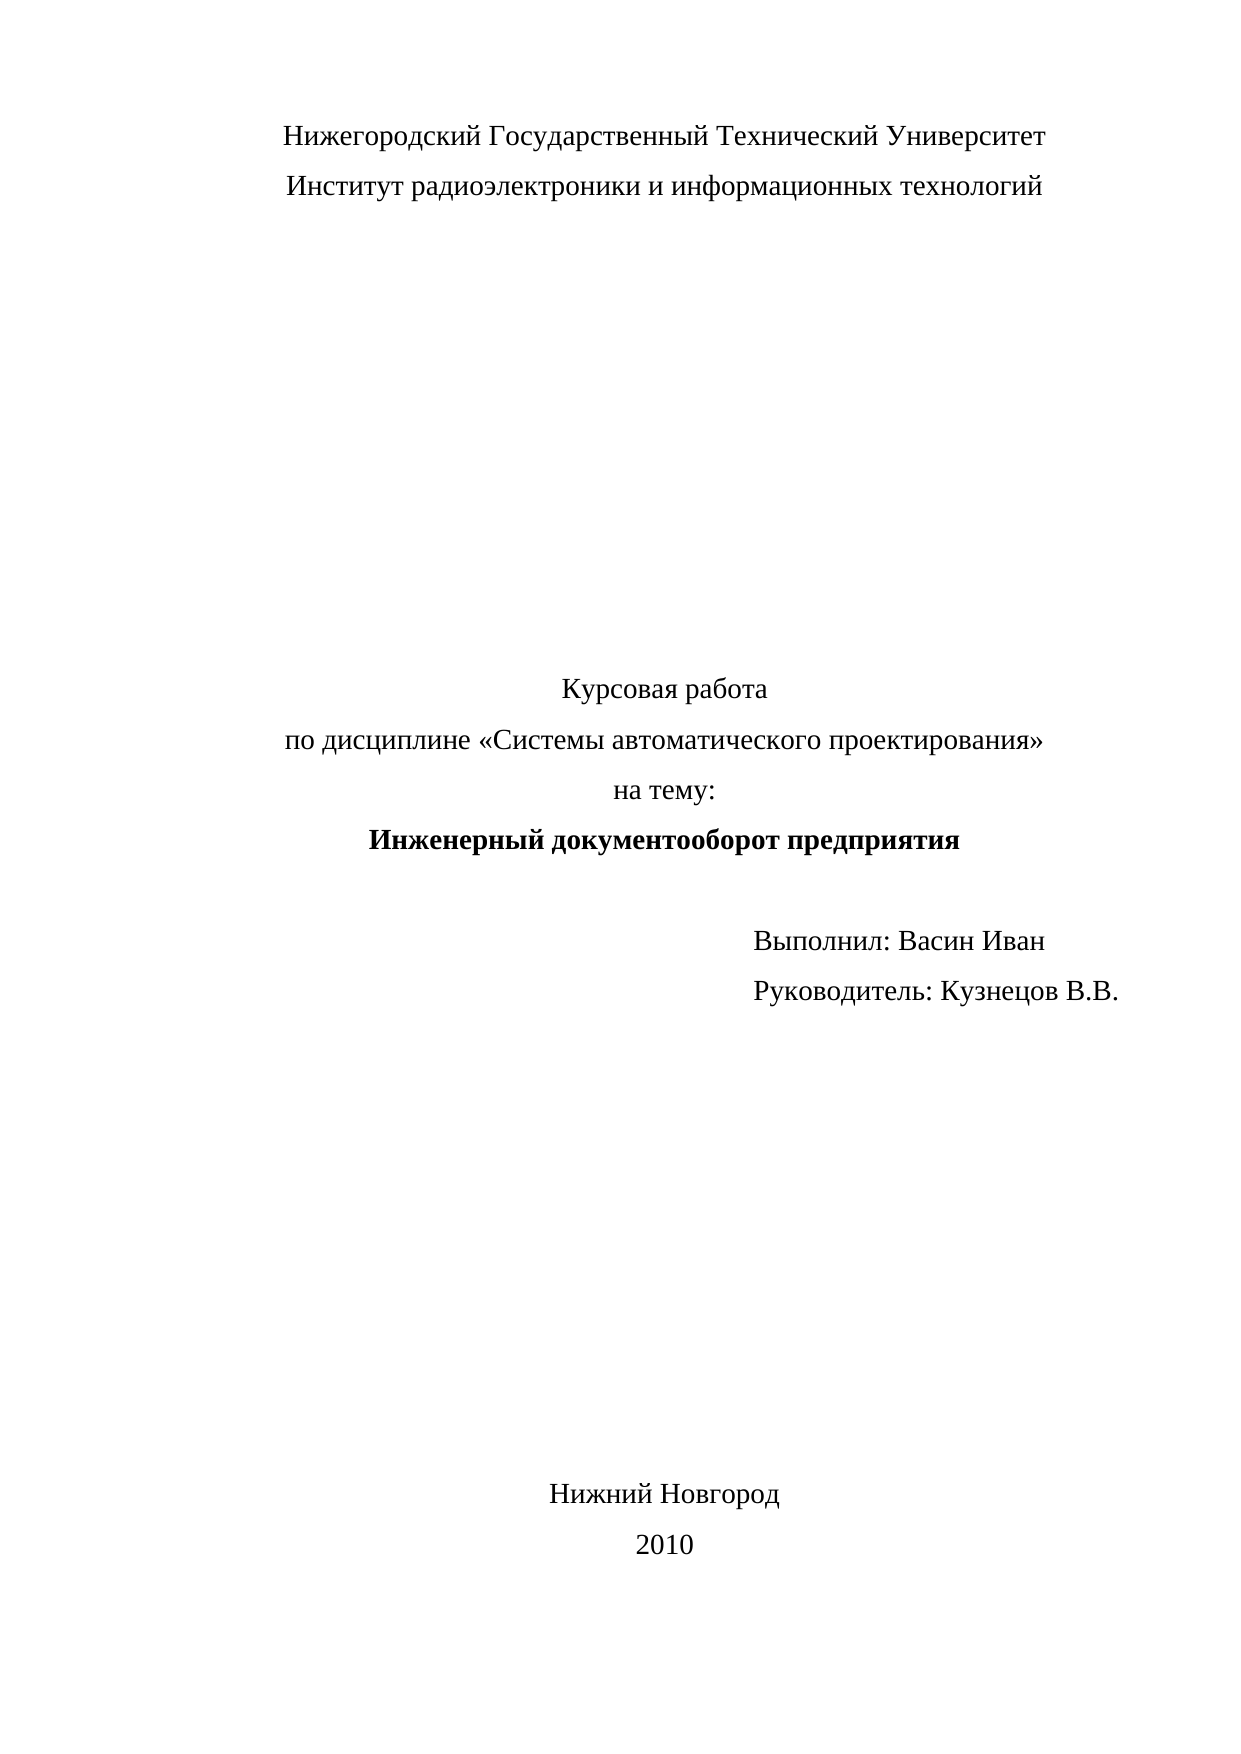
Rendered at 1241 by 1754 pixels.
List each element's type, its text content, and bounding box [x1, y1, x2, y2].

text Курсовая работа [177, 672, 1152, 705]
text на тему: [177, 772, 1152, 806]
text 2010 [177, 1527, 1152, 1560]
text Выполнил: Васин Иван [177, 923, 1152, 957]
text Инженерный документооборот предприятия [177, 822, 1152, 856]
text Нижний Новгород [177, 1477, 1152, 1510]
text Институт радиоэлектроники и информационных технологий [177, 168, 1152, 202]
text Руководитель: Кузнецов В.В. [177, 973, 1152, 1007]
text Нижегородский Государственный Технический Университет [177, 118, 1152, 152]
text по дисциплине «Системы автоматического проектирования» [177, 722, 1152, 755]
